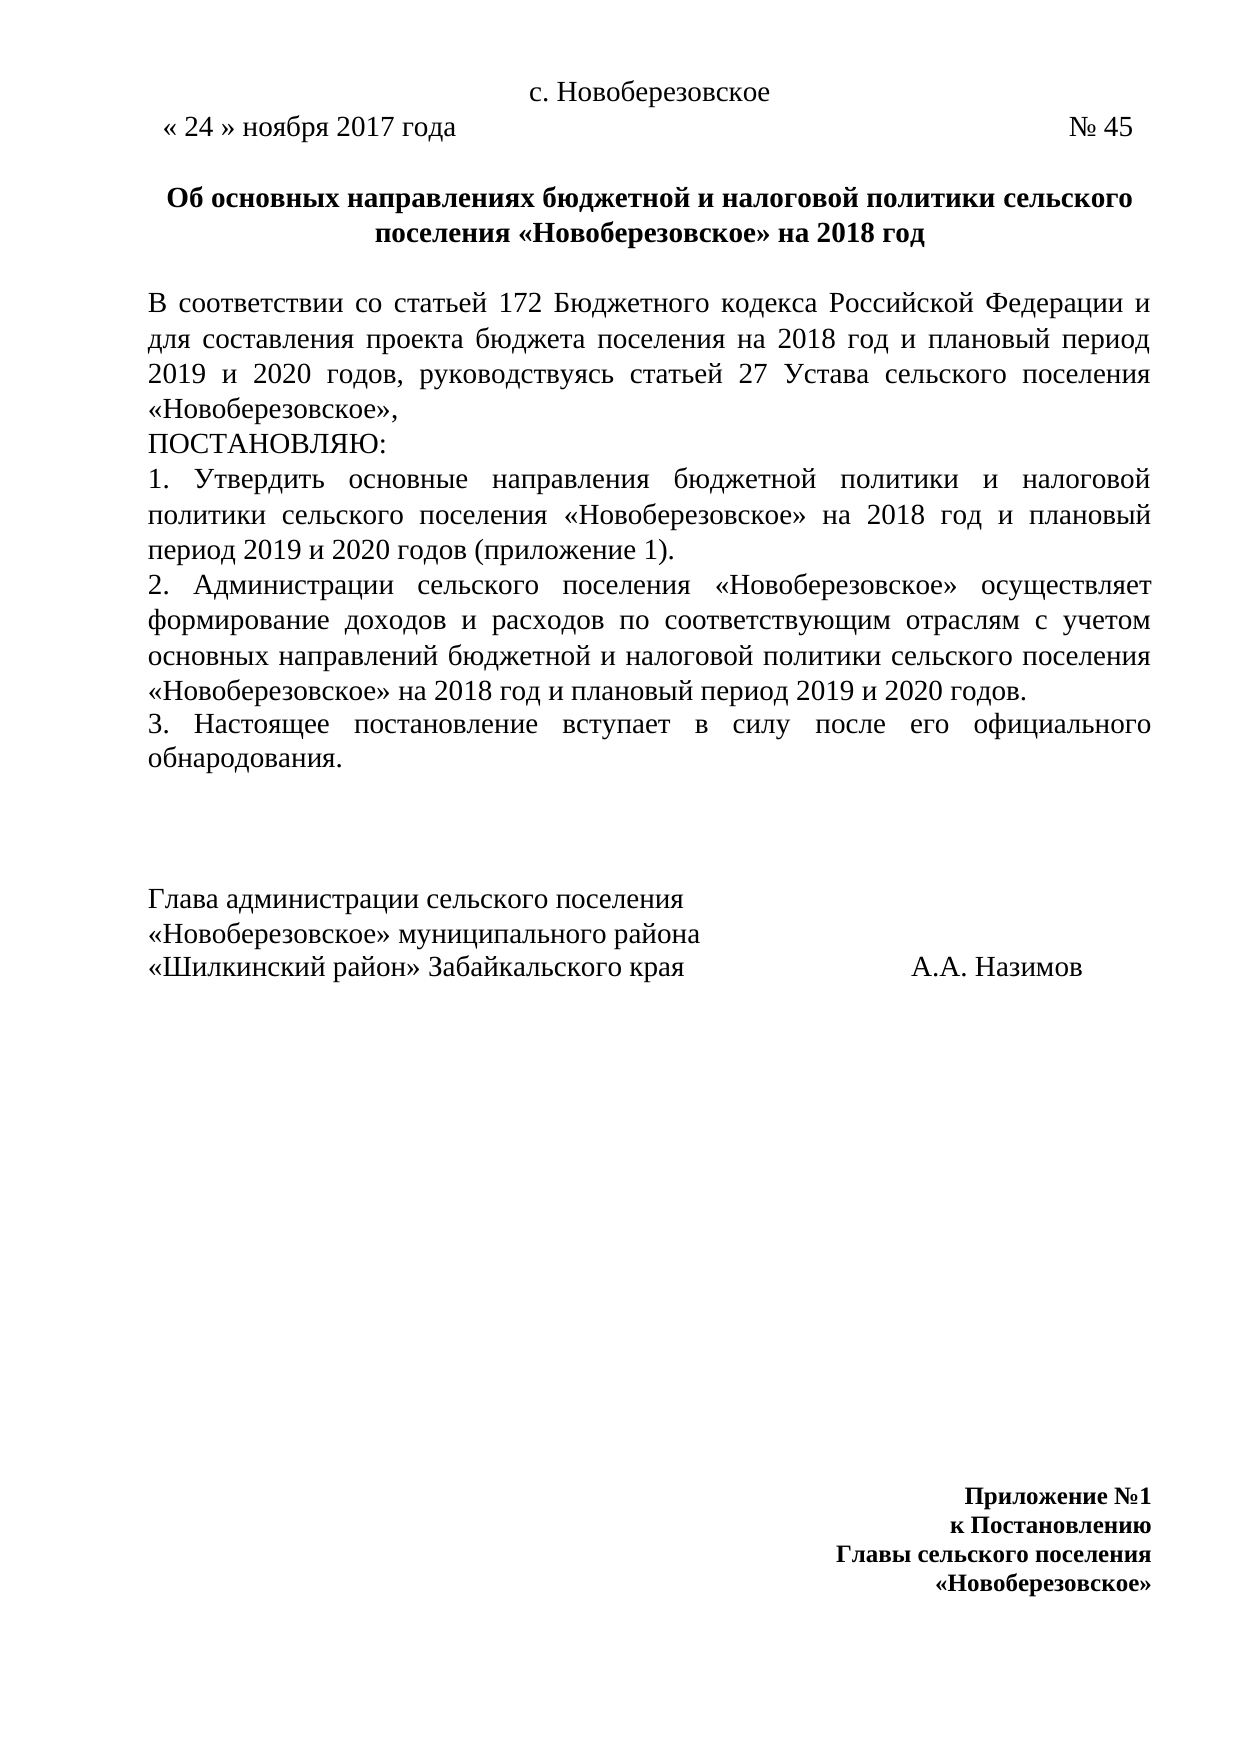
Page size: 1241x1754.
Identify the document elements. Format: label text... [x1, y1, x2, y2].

text «Новоберезовское» [148, 1568, 1152, 1596]
text Приложение №1 [148, 1481, 1152, 1510]
text В соответствии со статьей 172 Бюджетного кодекса Российской Федерации и для составления проекта бюджета поселения на 2018 год и плановый период 2019 и 2020 годов, руководствуясь статьей 27 Устава сельского поселения «Новоберезовское», [148, 284, 1152, 425]
text к Постановлению [148, 1510, 1152, 1539]
text ПОСТАНОВЛЯЮ: [148, 425, 1152, 460]
text «Новоберезовское» муниципального района [148, 914, 1152, 949]
text Глава администрации сельского поселения [148, 879, 1152, 914]
text « 24 » ноября 2017 года № 45 [148, 108, 1152, 143]
text Главы сельского поселения [148, 1539, 1152, 1568]
text 3. Настоящее постановление вступает в силу после его официального обнародования. [148, 706, 1152, 773]
text с. Новоберезовское [148, 73, 1152, 108]
text «Шилкинский район» Забайкальского края А.А. Назимов [148, 949, 1152, 983]
text Об основных направлениях бюджетной и налоговой политики сельского поселения «Новоберезовское» на 2018 год [148, 178, 1152, 249]
text 2. Администрации сельского поселения «Новоберезовское» осуществляет формирование доходов и расходов по соответствующим отраслям с учетом основных направлений бюджетной и налоговой политики сельского поселения «Новоберезовское» на 2018 год и плановый период 2019 и 2020 годов. [148, 566, 1152, 706]
text 1. Утвердить основные направления бюджетной политики и налоговой политики сельского поселения «Новоберезовское» на 2018 год и плановый период 2019 и 2020 годов (приложение 1). [148, 460, 1152, 566]
